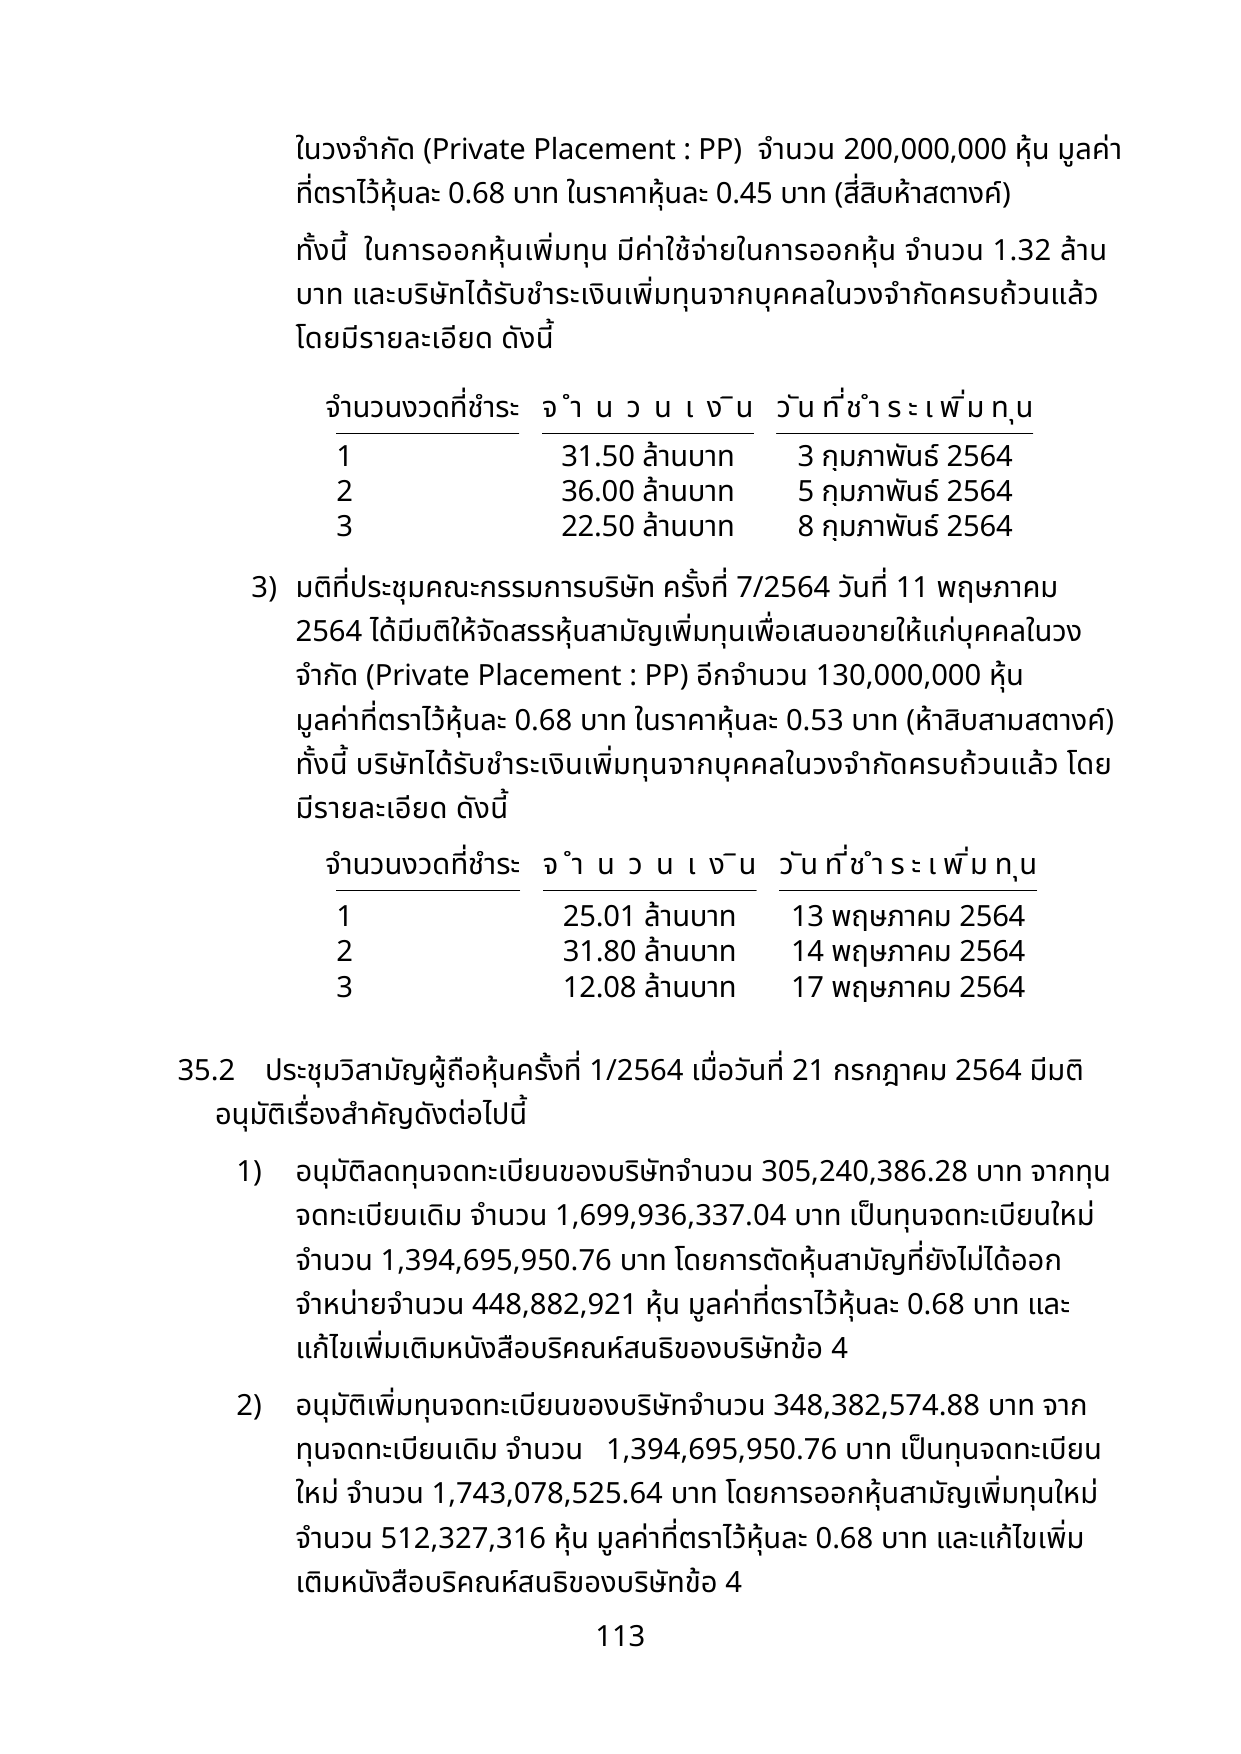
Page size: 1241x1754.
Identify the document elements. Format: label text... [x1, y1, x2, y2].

text 1) อนุมัติลดทุนจดทะเบียนของบริษัทจำนวน 305,240,386.28 บาท จากทุนจดทะเบียนเดิม จำนวน 1,699,936,337.04 บาท เป็นทุนจดทะเบียนใหม่ จำนวน 1,394,695,950.76 บาท โดยการตัดหุ้นสามัญที่ยังไม่ได้ออกจำหน่ายจำนวน 448,882,921 หุ้น มูลค่าที่ตราไว้หุ้นละ 0.68 บาท และแก้ไขเพิ่มเติมหนังสือบริคณห์สนธิของบริษัทข้อ 4 [236, 1150, 1122, 1372]
text 2) อนุมัติเพิ่มทุนจดทะเบียนของบริษัทจำนวน 348,382,574.88 บาท จากทุนจดทะเบียนเดิม จำนวน 1,394,695,950.76 บาท เป็นทุนจดทะเบียนใหม่ จำนวน 1,743,078,525.64 บาท โดยการออกหุ้นสามัญเพิ่มทุนใหม่ จำนวน 512,327,316 หุ้น มูลค่าที่ตราไว้หุ้นละ 0.68 บาท และแก้ไขเพิ่มเติมหนังสือบริคณห์สนธิของบริษัทข้อ 4 [236, 1384, 1122, 1606]
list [295, 128, 1122, 217]
list ทั้งนี้ ในการออกหุ้นเพิ่มทุน มีค่าใช้จ่ายในการออกหุ้น จำนวน 1.32 ล้านบาท และบริษัทได้รับชำระเงินเพิ่มทุนจากบุคคลในวงจำกัดครบถ้วนแล้ว โดยมีรายละเอียด ดังนี้ [295, 229, 1122, 362]
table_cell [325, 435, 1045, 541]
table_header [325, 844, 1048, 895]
list มติที่ประชุมคณะกรรมการบริษัท ครั้งที่ 7/2564 วันที่ 11 พฤษภาคม 2564 ได้มีมติให้จัดสรรหุ้นสามัญเพิ่มทุนเพื่อเสนอขายให้แก่บุคคลในวงจำกัด (Private Placement : PP) อีกจำนวน 130,000,000 หุ้น มูลค่าที่ตราไว้หุ้นละ 0.68 บาท ในราคาหุ้นละ 0.53 บาท (ห้าสิบสามสตางค์) ทั้งนี้ บริษัทได้รับชำระเงินเพิ่มทุนจากบุคคลในวงจำกัดครบถ้วนแล้ว โดยมีรายละเอียด ดังนี้ [251, 566, 1122, 831]
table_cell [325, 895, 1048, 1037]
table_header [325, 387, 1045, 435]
list ประชุมวิสามัญผู้ถือหุ้นครั้งที่ 1/2564 เมื่อวันที่ 21 กรกฎาคม 2564 มีมติอนุมัติเรื่องสำคัญดังต่อไปนี้ [177, 1049, 1122, 1138]
